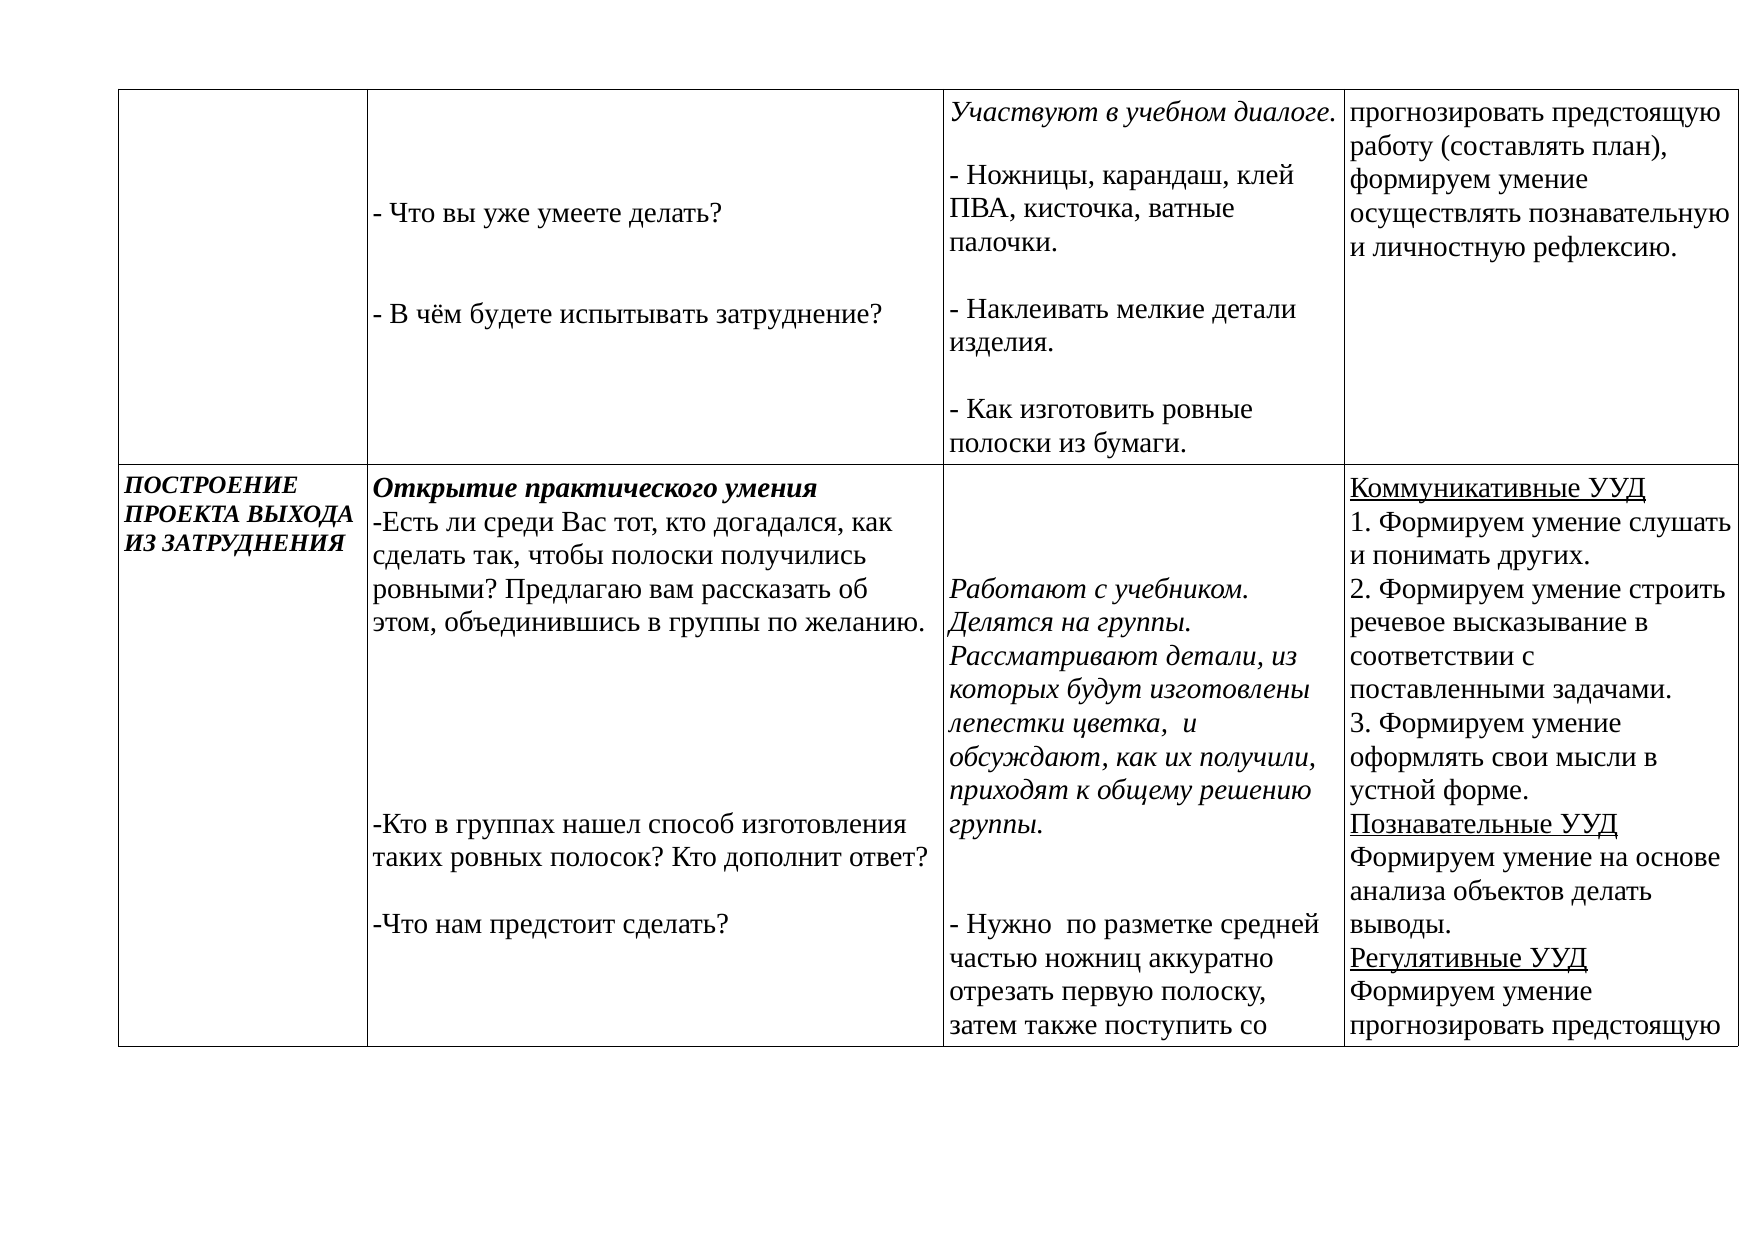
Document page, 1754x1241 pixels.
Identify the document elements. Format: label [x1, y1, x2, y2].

table_cell [119, 465, 367, 1046]
table_cell [1345, 90, 1738, 464]
table_cell [944, 465, 1344, 1046]
table_cell [944, 90, 1344, 464]
table_cell [1345, 465, 1738, 1046]
table_cell [368, 465, 943, 1046]
table_cell [368, 90, 943, 464]
table_cell [119, 90, 367, 464]
